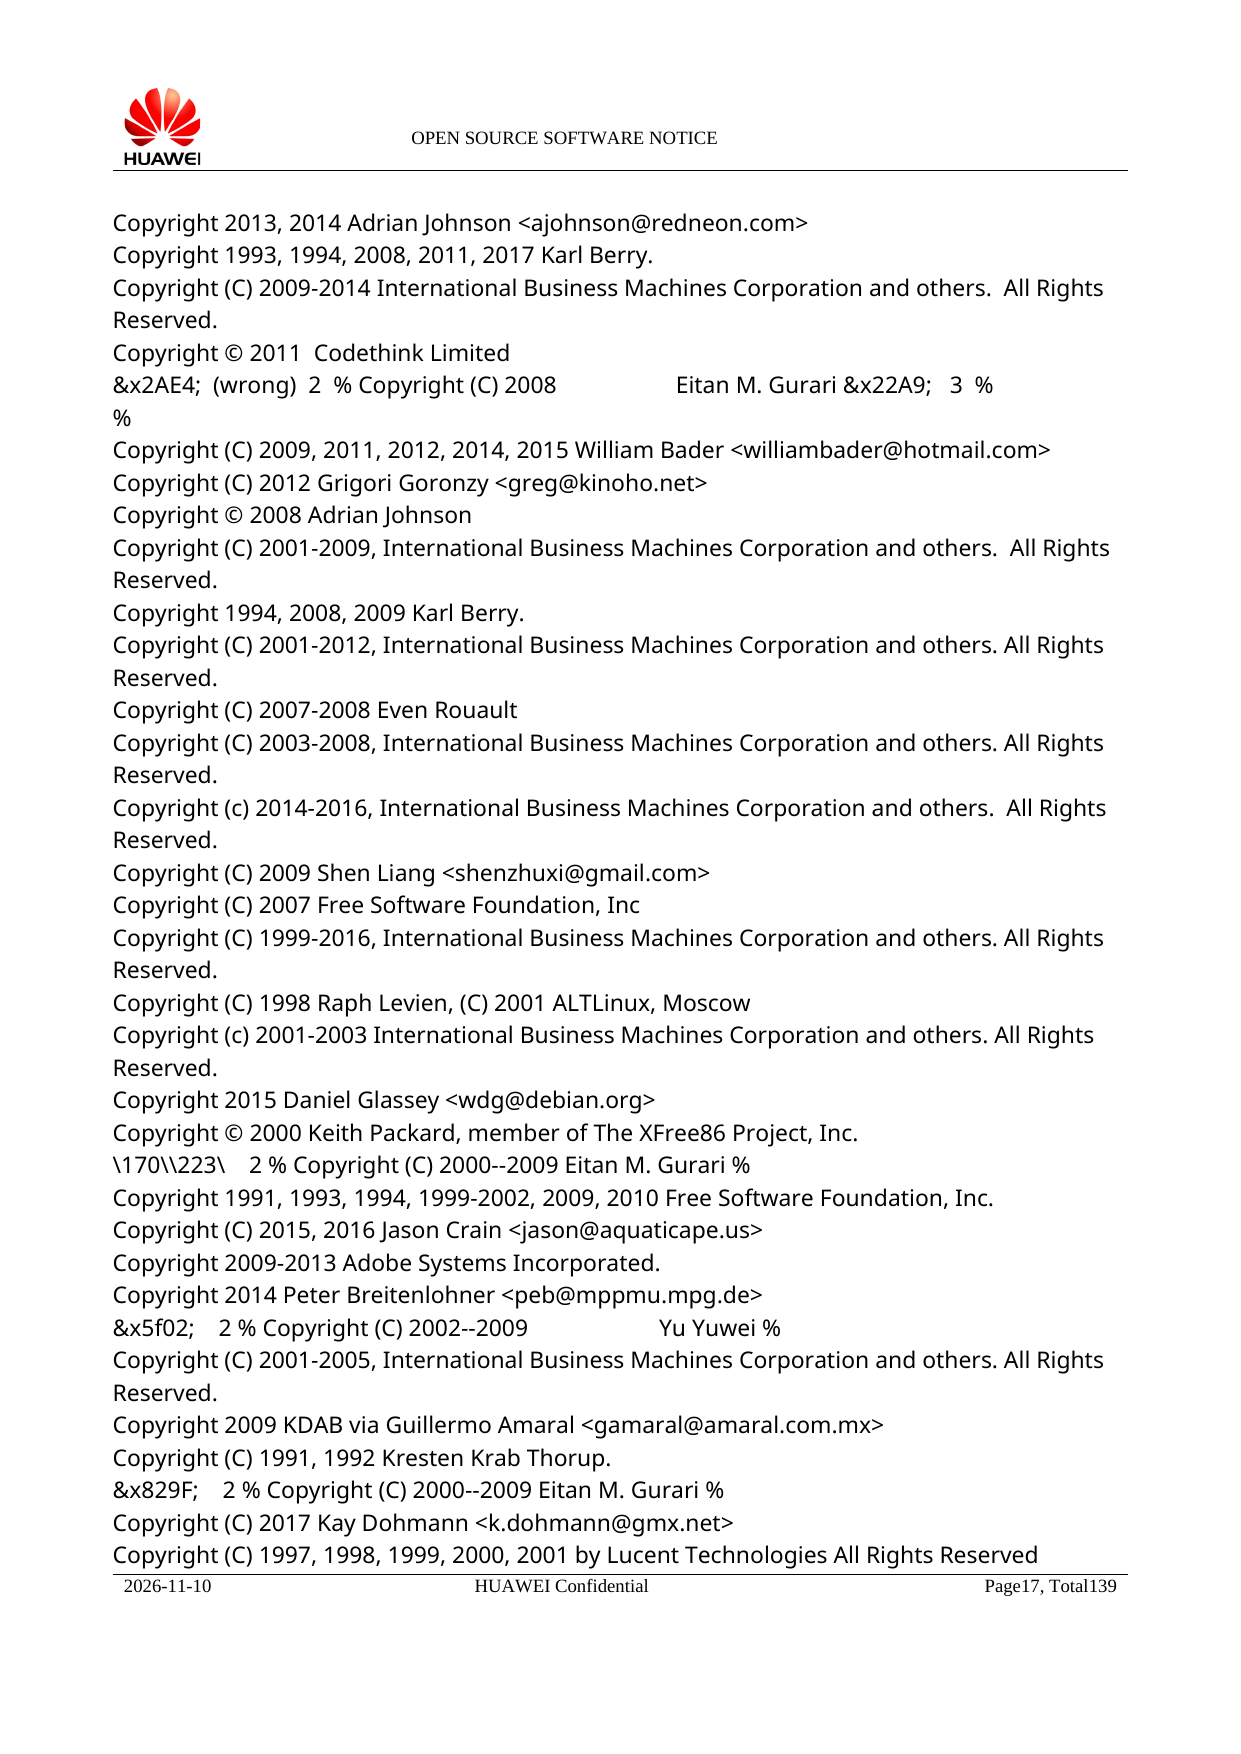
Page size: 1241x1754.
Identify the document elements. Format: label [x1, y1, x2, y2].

picture [124, 88, 201, 165]
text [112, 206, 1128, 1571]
